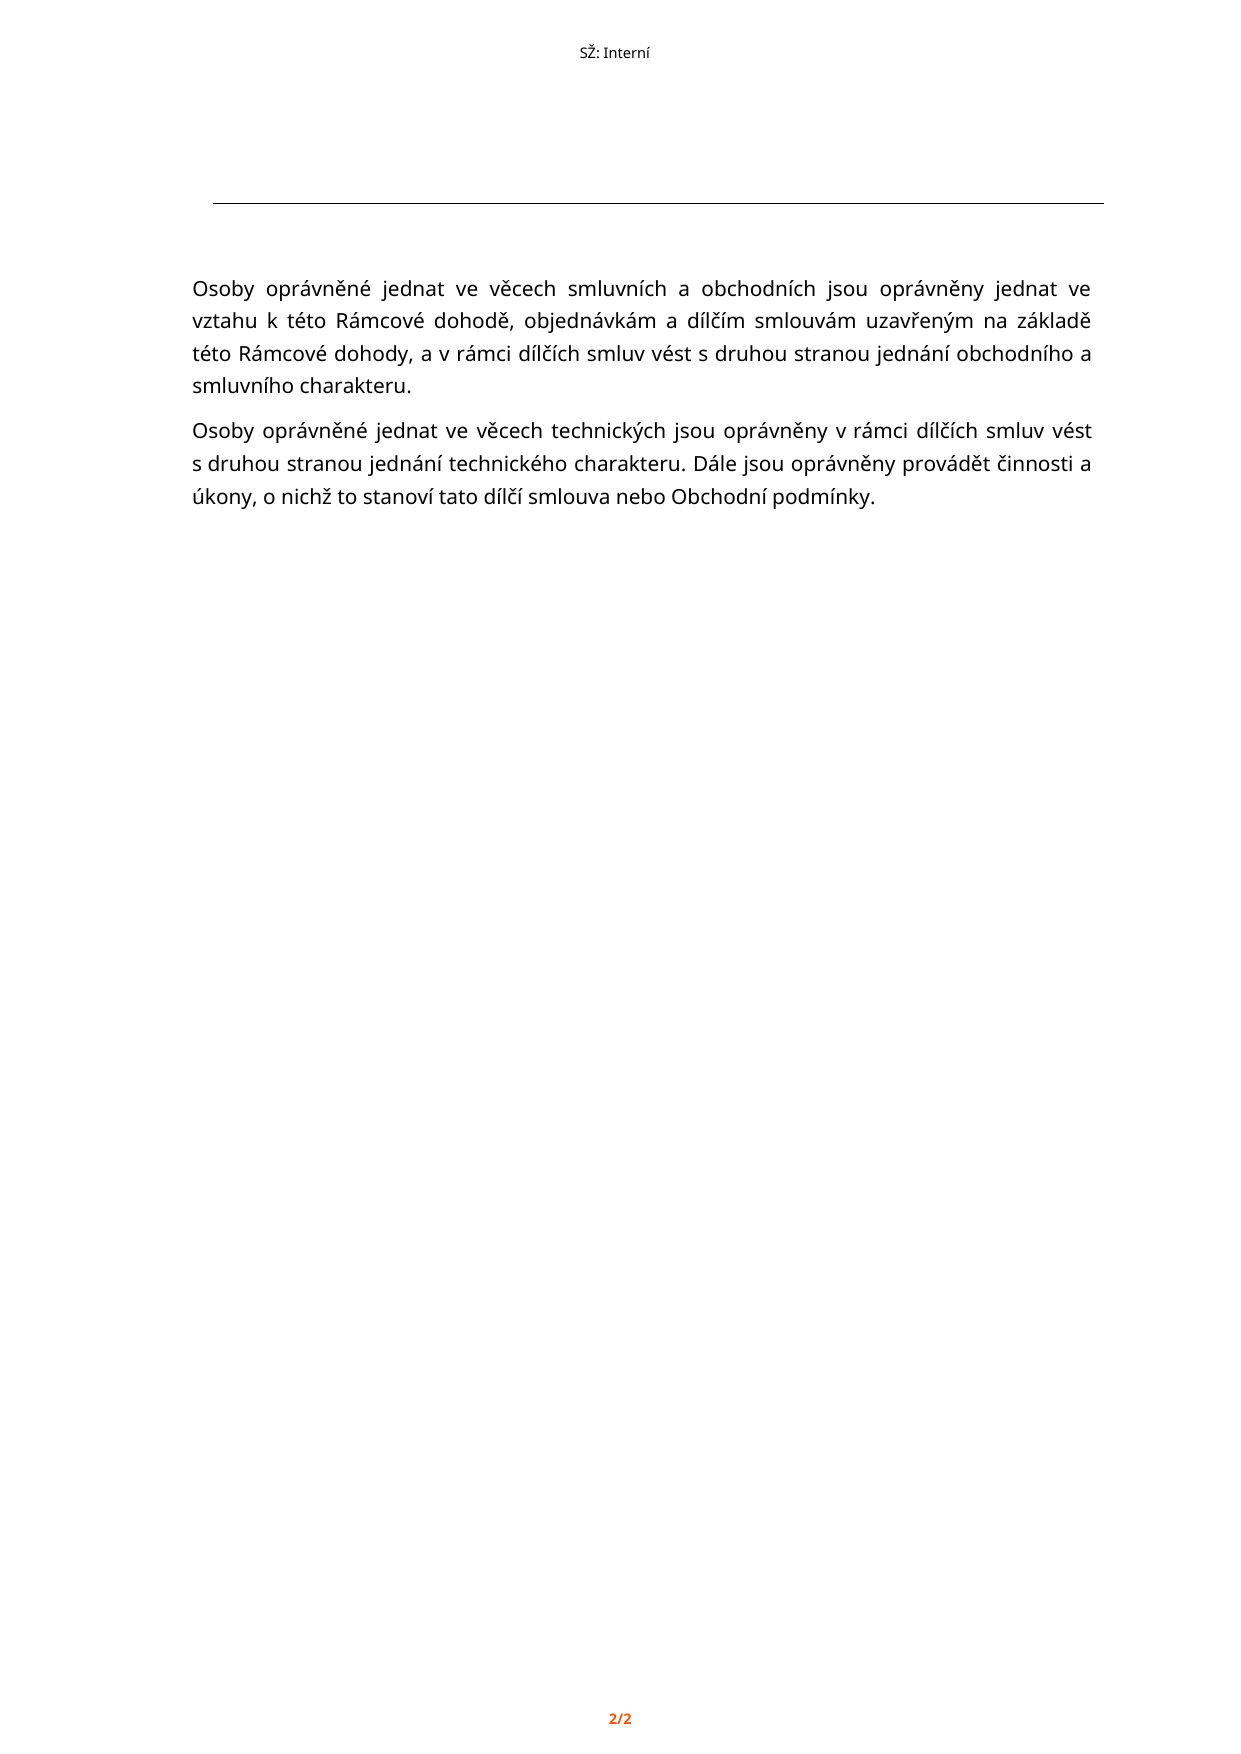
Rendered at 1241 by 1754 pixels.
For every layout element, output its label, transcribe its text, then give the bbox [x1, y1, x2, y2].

text Osoby oprávněné jednat ve věcech technických jsou oprávněny v rámci dílčích smluv vést s druhou stranou jednání technického charakteru. Dále jsou oprávněny provádět činnosti a úkony, o nichž to stanoví tato dílčí smlouva nebo Obchodní podmínky. [192, 417, 1093, 510]
text Osoby oprávněné jednat ve věcech smluvních a obchodních jsou oprávněny jednat ve vztahu k této Rámcové dohodě, objednávkám a dílčím smlouvám uzavřeným na základě této Rámcové dohody, a v rámci dílčích smluv vést s druhou stranou jednání obchodního a smluvního charakteru. [192, 274, 1093, 400]
